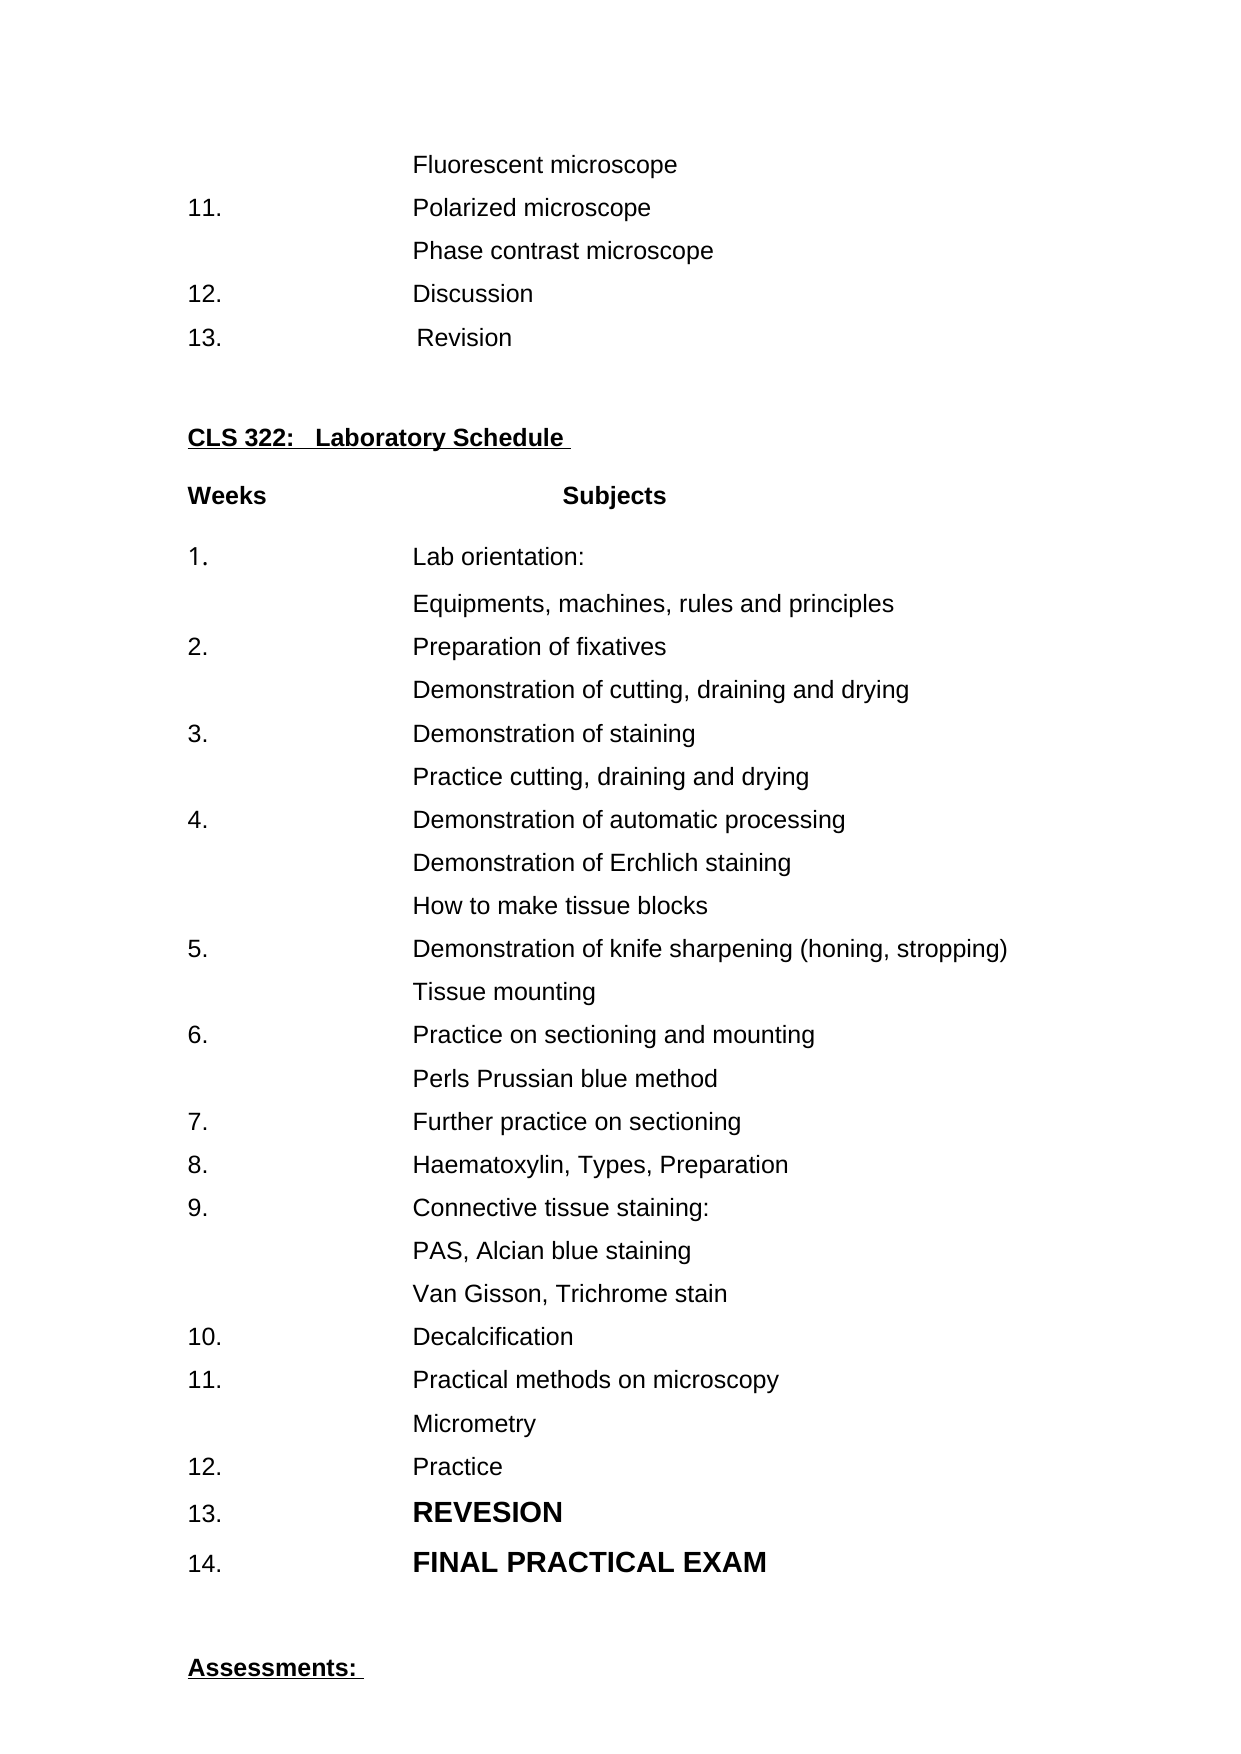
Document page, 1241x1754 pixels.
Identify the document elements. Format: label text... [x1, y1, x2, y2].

text 6. Practice on sectioning and mounting [187, 1020, 1053, 1049]
text CLS 322: Laboratory Schedule [187, 423, 1053, 452]
text 10. Decalcification [187, 1322, 1053, 1351]
text Perls Prussian blue method [337, 1063, 1053, 1092]
text 12. Practice [187, 1452, 1053, 1480]
text 4. Demonstration of automatic processing [187, 805, 1053, 833]
text Assessments: [187, 1653, 1053, 1682]
text Demonstration of Erchlich staining [337, 848, 1053, 877]
text Phase contrast microscope [337, 236, 1053, 265]
text 13. Revision [187, 322, 1053, 351]
text 14. FINAL PRACTICAL EXAM [187, 1545, 1053, 1579]
text 11. Practical methods on microscopy [187, 1365, 1053, 1394]
text 1. Lab orientation: [187, 538, 1053, 572]
text 13. REVESION [187, 1495, 1053, 1528]
text 11. Polarized microscope [187, 193, 1053, 222]
text 2. Preparation of fixatives [187, 632, 1053, 661]
text How to make tissue blocks [337, 891, 1053, 920]
text Demonstration of cutting, draining and drying [337, 675, 1053, 704]
text Fluorescent microscope [337, 150, 1053, 179]
text 5. Demonstration of knife sharpening (honing, stropping) [187, 934, 1053, 963]
text 7. Further practice on sectioning [187, 1107, 1053, 1135]
text 9. Connective tissue staining: [187, 1193, 1053, 1222]
text Micrometry [337, 1408, 1053, 1437]
text Tissue mounting [337, 977, 1053, 1006]
text Weeks Subjects [187, 481, 1053, 509]
text 8. Haematoxylin, Types, Preparation [187, 1150, 1053, 1178]
text Equipments, machines, rules and principles [337, 589, 1053, 618]
text Van Gisson, Trichrome stain [187, 1279, 1053, 1308]
text 12. Discussion [187, 279, 1053, 308]
text PAS, Alcian blue staining [375, 1236, 1053, 1265]
text Practice cutting, draining and drying [337, 762, 1053, 790]
text 3. Demonstration of staining [187, 718, 1053, 747]
